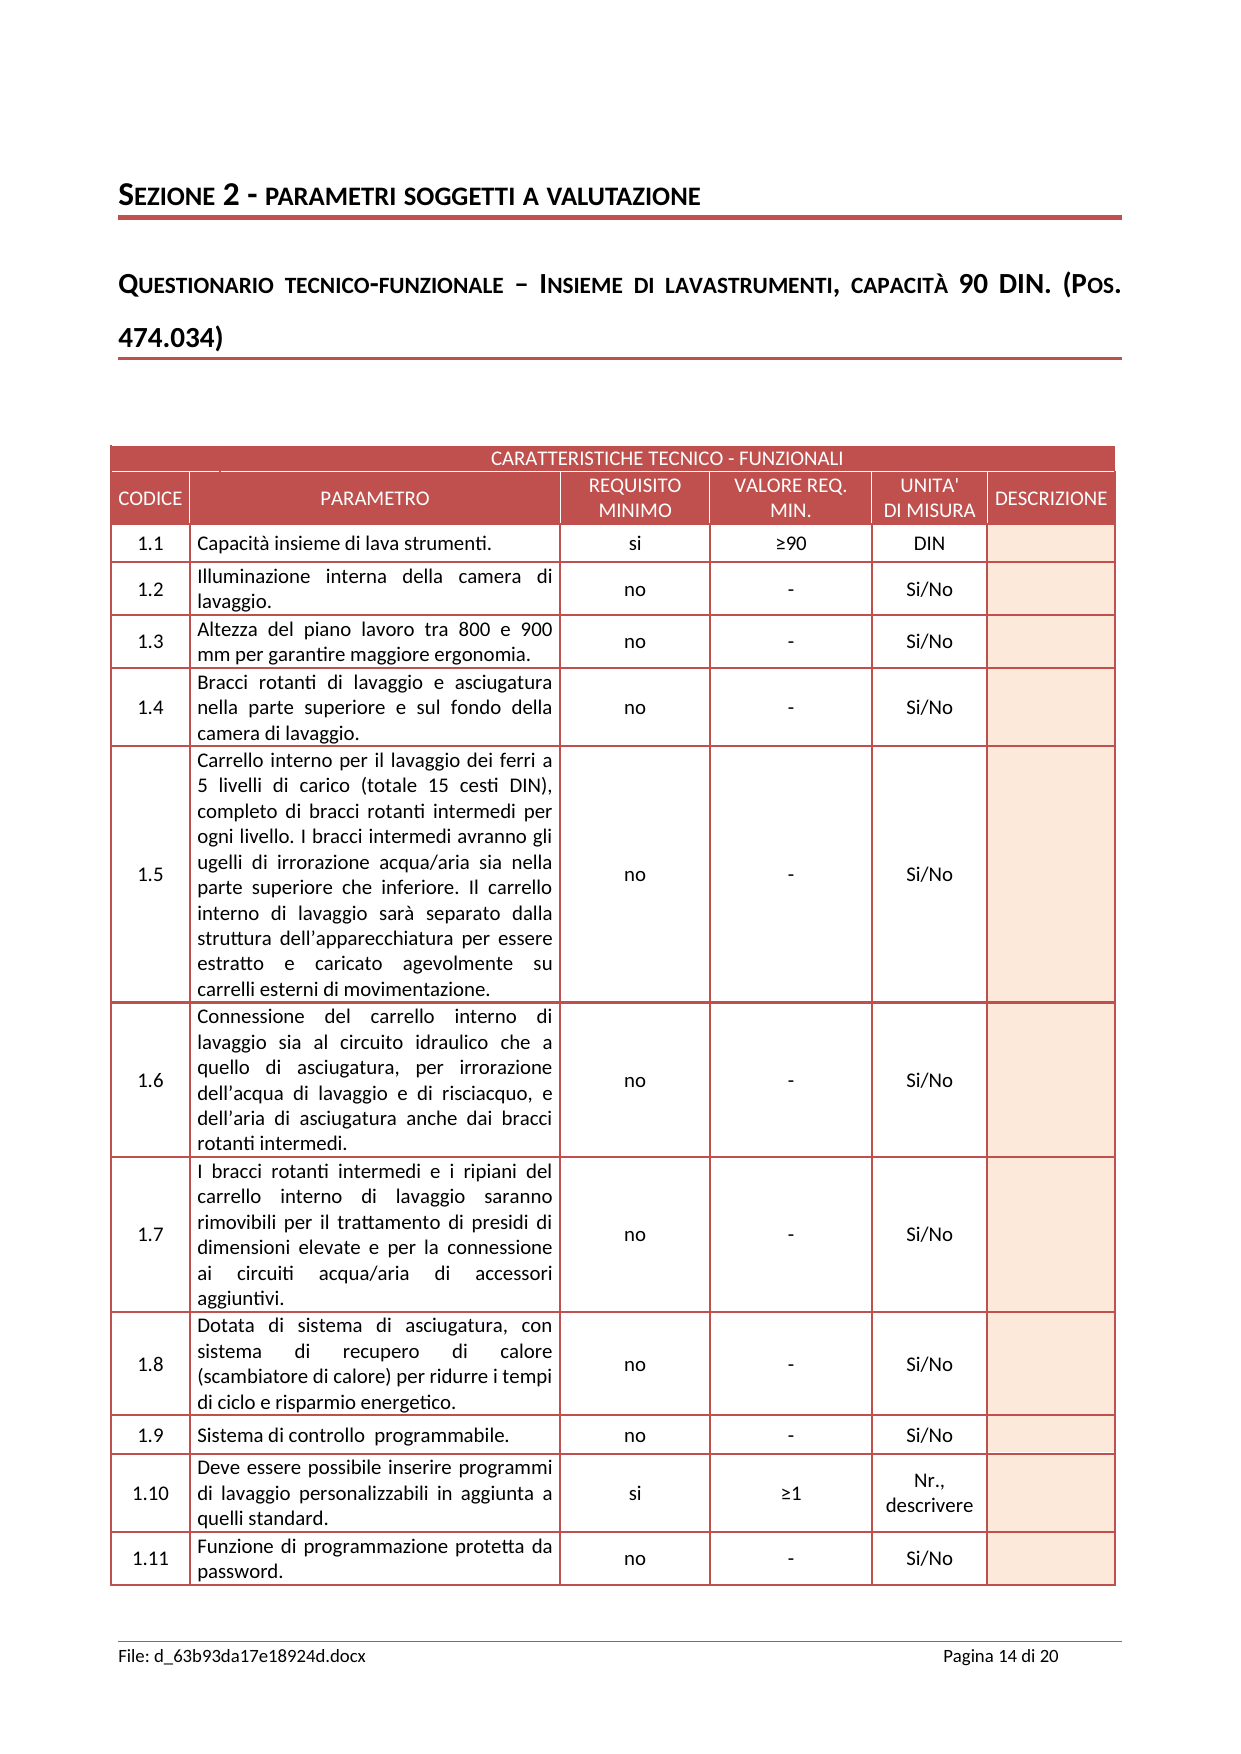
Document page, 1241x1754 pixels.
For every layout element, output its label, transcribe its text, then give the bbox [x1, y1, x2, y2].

table_cell CODICE [112, 472, 189, 523]
table_cell Connessione del carrello interno di lavaggio sia al circuito idraulico che a quello di asciugatura, per irrorazione dell’acqua di lavaggio e di risciacquo, e dell’aria di asciugatura anche dai bracci rotanti intermedi. [191, 1004, 559, 1156]
table_cell 1.7 [112, 1158, 189, 1311]
table_cell si [561, 525, 709, 561]
table_cell 1.3 [112, 616, 189, 667]
table_cell DESCRIZIONE [988, 472, 1114, 523]
table_cell - [711, 616, 871, 667]
table_cell - [711, 747, 871, 1001]
table_cell 1.4 [112, 669, 189, 745]
table_cell PARAMETRO [190, 472, 560, 523]
table_cell Si/No [873, 747, 986, 1001]
table_cell Capacità insieme di lava strumenti. [191, 525, 559, 561]
table_cell Si/No [873, 669, 986, 745]
table_cell [988, 1455, 1114, 1531]
table_cell no [561, 1313, 709, 1414]
table_cell 1.10 [112, 1455, 189, 1531]
table_cell Nr., descrivere [873, 1455, 986, 1531]
subtitle Questionario tecnico-funzionale – Insieme di lavastrumenti, capacità 90 DIN. (Pos. 474.034) [118, 266, 1122, 357]
table_cell Si/No [873, 1416, 986, 1452]
table_cell Si/No [873, 1158, 986, 1311]
table_cell si [561, 1455, 709, 1531]
table_cell REQUISITO MINIMO [561, 472, 709, 523]
table_cell Funzione di programmazione protetta da password. [191, 1533, 559, 1584]
table_cell 1.2 [112, 563, 189, 614]
table_header [112, 446, 219, 471]
table_cell Si/No [873, 1533, 986, 1584]
table_cell no [561, 563, 709, 614]
table_cell - [711, 1004, 871, 1156]
table_cell VALORE REQ. MIN. [710, 472, 871, 523]
table_cell Si/No [873, 616, 986, 667]
table_cell no [561, 669, 709, 745]
table_cell Sistema di controllo programmabile. [191, 1416, 559, 1452]
table_cell [988, 525, 1114, 561]
table_cell 1.5 [112, 747, 189, 1001]
table_cell - [711, 1533, 871, 1584]
table_cell - [711, 563, 871, 614]
table_cell I bracci rotanti intermedi e i ripiani del carrello interno di lavaggio saranno rimovibili per il trattamento di presidi di dimensioni elevate e per la connessione ai circuiti acqua/aria di accessori aggiuntivi. [191, 1158, 559, 1311]
table_cell no [561, 747, 709, 1001]
table_cell DIN [873, 525, 986, 561]
table_cell [988, 1004, 1114, 1156]
table_cell Altezza del piano lavoro tra 800 e 900 mm per garantire maggiore ergonomia. [191, 616, 559, 667]
table_cell UNITA' DI MISURA [872, 472, 987, 523]
table_cell Si/No [873, 1313, 986, 1414]
table_cell [988, 747, 1114, 1001]
table_cell [988, 563, 1114, 614]
table_cell Deve essere possibile inserire programmi di lavaggio personalizzabili in aggiunta a quelli standard. [191, 1455, 559, 1531]
table_cell Bracci rotanti di lavaggio e asciugatura nella parte superiore e sul fondo della camera di lavaggio. [191, 669, 559, 745]
table_cell Si/No [873, 563, 986, 614]
table_cell no [561, 1533, 709, 1584]
table_cell ≥1 [711, 1455, 871, 1531]
table_cell Carrello interno per il lavaggio dei ferri a 5 livelli di carico (totale 15 cesti DIN), completo di bracci rotanti intermedi per ogni livello. I bracci intermedi avranno gli ugelli di irrorazione acqua/aria sia nella parte superiore che inferiore. Il carrello interno di lavaggio sarà separato dalla struttura dell’apparecchiatura per essere estratto e caricato agevolmente su carrelli esterni di movimentazione. [191, 747, 559, 1001]
table_cell [988, 616, 1114, 667]
table_cell - [711, 669, 871, 745]
table_cell 1.8 [112, 1313, 189, 1414]
table_header CARATTERISTICHE TECNICO - FUNZIONALI [221, 446, 1115, 471]
table_cell - [711, 1416, 871, 1452]
subtitle Sezione 2 - parametri soggetti a valutazione [118, 173, 1122, 215]
table_cell [988, 1533, 1114, 1584]
table_cell ≥90 [711, 525, 871, 561]
table_cell 1.6 [112, 1004, 189, 1156]
table_cell no [561, 1158, 709, 1311]
table_cell Si/No [873, 1004, 986, 1156]
table_cell [988, 669, 1114, 745]
table_cell Illuminazione interna della camera di lavaggio. [191, 563, 559, 614]
table_cell - [711, 1158, 871, 1311]
table_cell 1.1 [112, 525, 189, 561]
table_cell [988, 1313, 1114, 1414]
table_cell no [561, 1004, 709, 1156]
table_cell - [711, 1313, 871, 1414]
table_cell [988, 1416, 1114, 1452]
table_cell [988, 1158, 1114, 1311]
table_cell no [561, 1416, 709, 1452]
table_cell no [561, 616, 709, 667]
table_cell Dotata di sistema di asciugatura, con sistema di recupero di calore (scambiatore di calore) per ridurre i tempi di ciclo e risparmio energetico. [191, 1313, 559, 1414]
table_cell 1.9 [112, 1416, 189, 1452]
table_cell 1.11 [112, 1533, 189, 1584]
